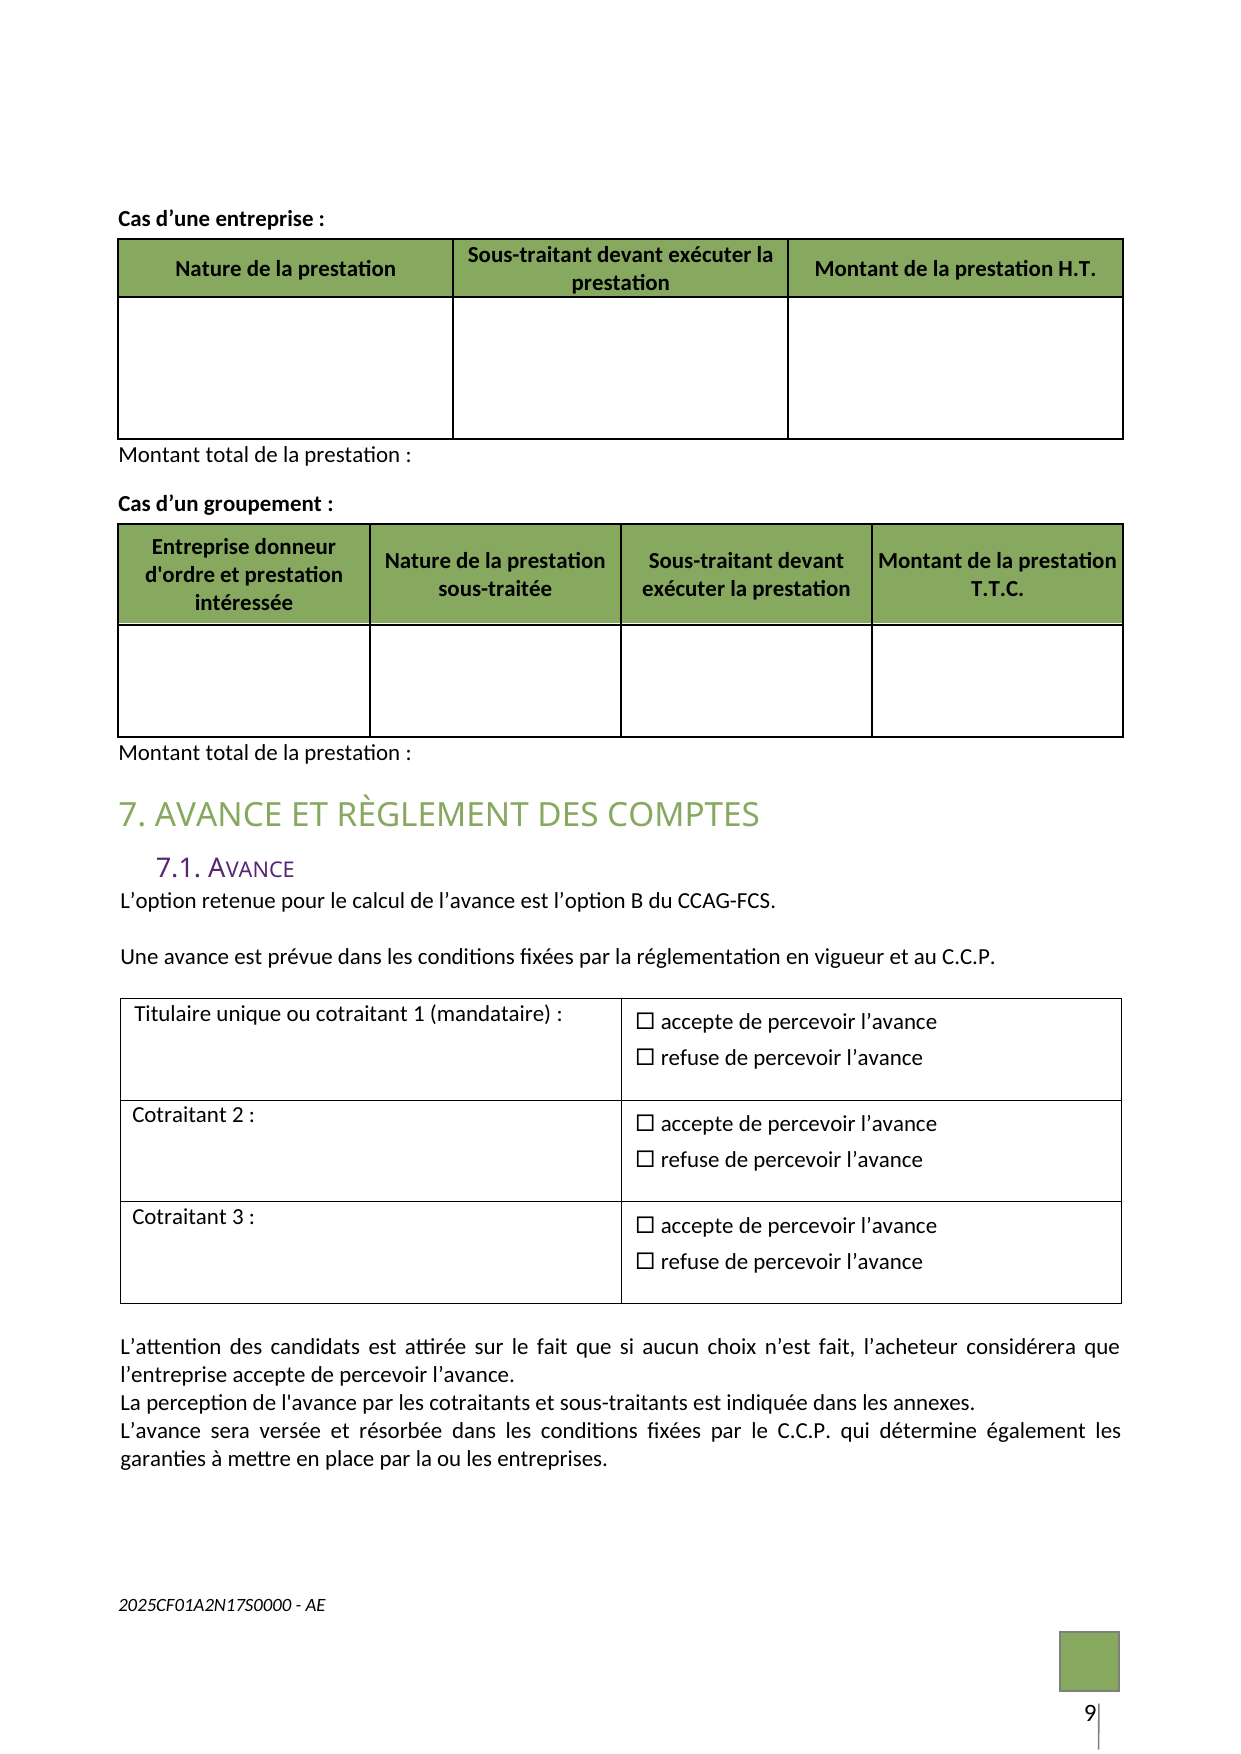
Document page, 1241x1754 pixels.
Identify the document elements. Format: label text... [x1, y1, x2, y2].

text Montant total de la prestation : [118, 738, 1123, 766]
text La perception de l'avance par les cotraitants et sous-traitants est indiquée dans les annexes. [120, 1388, 1121, 1416]
text Cas d’une entreprise : [118, 204, 1123, 232]
text Montant total de la prestation : [118, 440, 1123, 468]
table_header Montant de la prestation H.T. [789, 240, 1122, 296]
table_header Nature de la prestation [119, 240, 452, 296]
text L’attention des candidats est attirée sur le fait que si aucun choix n’est fait, l’acheteur considérera que l’entreprise accepte de percevoir l’avance. [120, 1332, 1121, 1388]
table_header Entreprise donneur d'ordre et prestation intéressée [119, 525, 369, 623]
table_cell [873, 626, 1122, 736]
table_cell accepte de percevoir l’avance refuse de percevoir l’avance [622, 1202, 1121, 1303]
table_cell [119, 298, 452, 438]
table_header Montant de la prestation T.T.C. [873, 525, 1122, 623]
table_header Sous-traitant devant exécuter la prestation [454, 240, 787, 296]
table_header Nature de la prestation sous-traitée [371, 525, 620, 623]
table_cell [119, 626, 369, 736]
table_cell Cotraitant 2 : [121, 1101, 621, 1201]
table_cell accepte de percevoir l’avance refuse de percevoir l’avance [622, 1101, 1121, 1201]
table_cell [789, 298, 1122, 438]
text 7. Avance et règlement des comptes [118, 791, 1123, 836]
table_cell [454, 298, 787, 438]
table_cell [622, 626, 871, 736]
text Une avance est prévue dans les conditions fixées par la réglementation en vigueur et au C.C.P. [120, 942, 1121, 970]
table_header Sous-traitant devant exécuter la prestation [622, 525, 871, 623]
table_cell Cotraitant 3 : [121, 1202, 621, 1303]
table_header Titulaire unique ou cotraitant 1 (mandataire) : [121, 999, 621, 1099]
table_cell [371, 626, 620, 736]
text L’avance sera versée et résorbée dans les conditions fixées par le C.C.P. qui détermine également les garanties à mettre en place par la ou les entreprises. [120, 1416, 1121, 1472]
table_header accepte de percevoir l’avance refuse de percevoir l’avance [622, 999, 1121, 1099]
subtitle 7.1. Avance [156, 849, 1123, 886]
text Cas d’un groupement : [118, 489, 1123, 517]
text L’option retenue pour le calcul de l’avance est l’option B du CCAG-FCS. [120, 886, 1121, 914]
